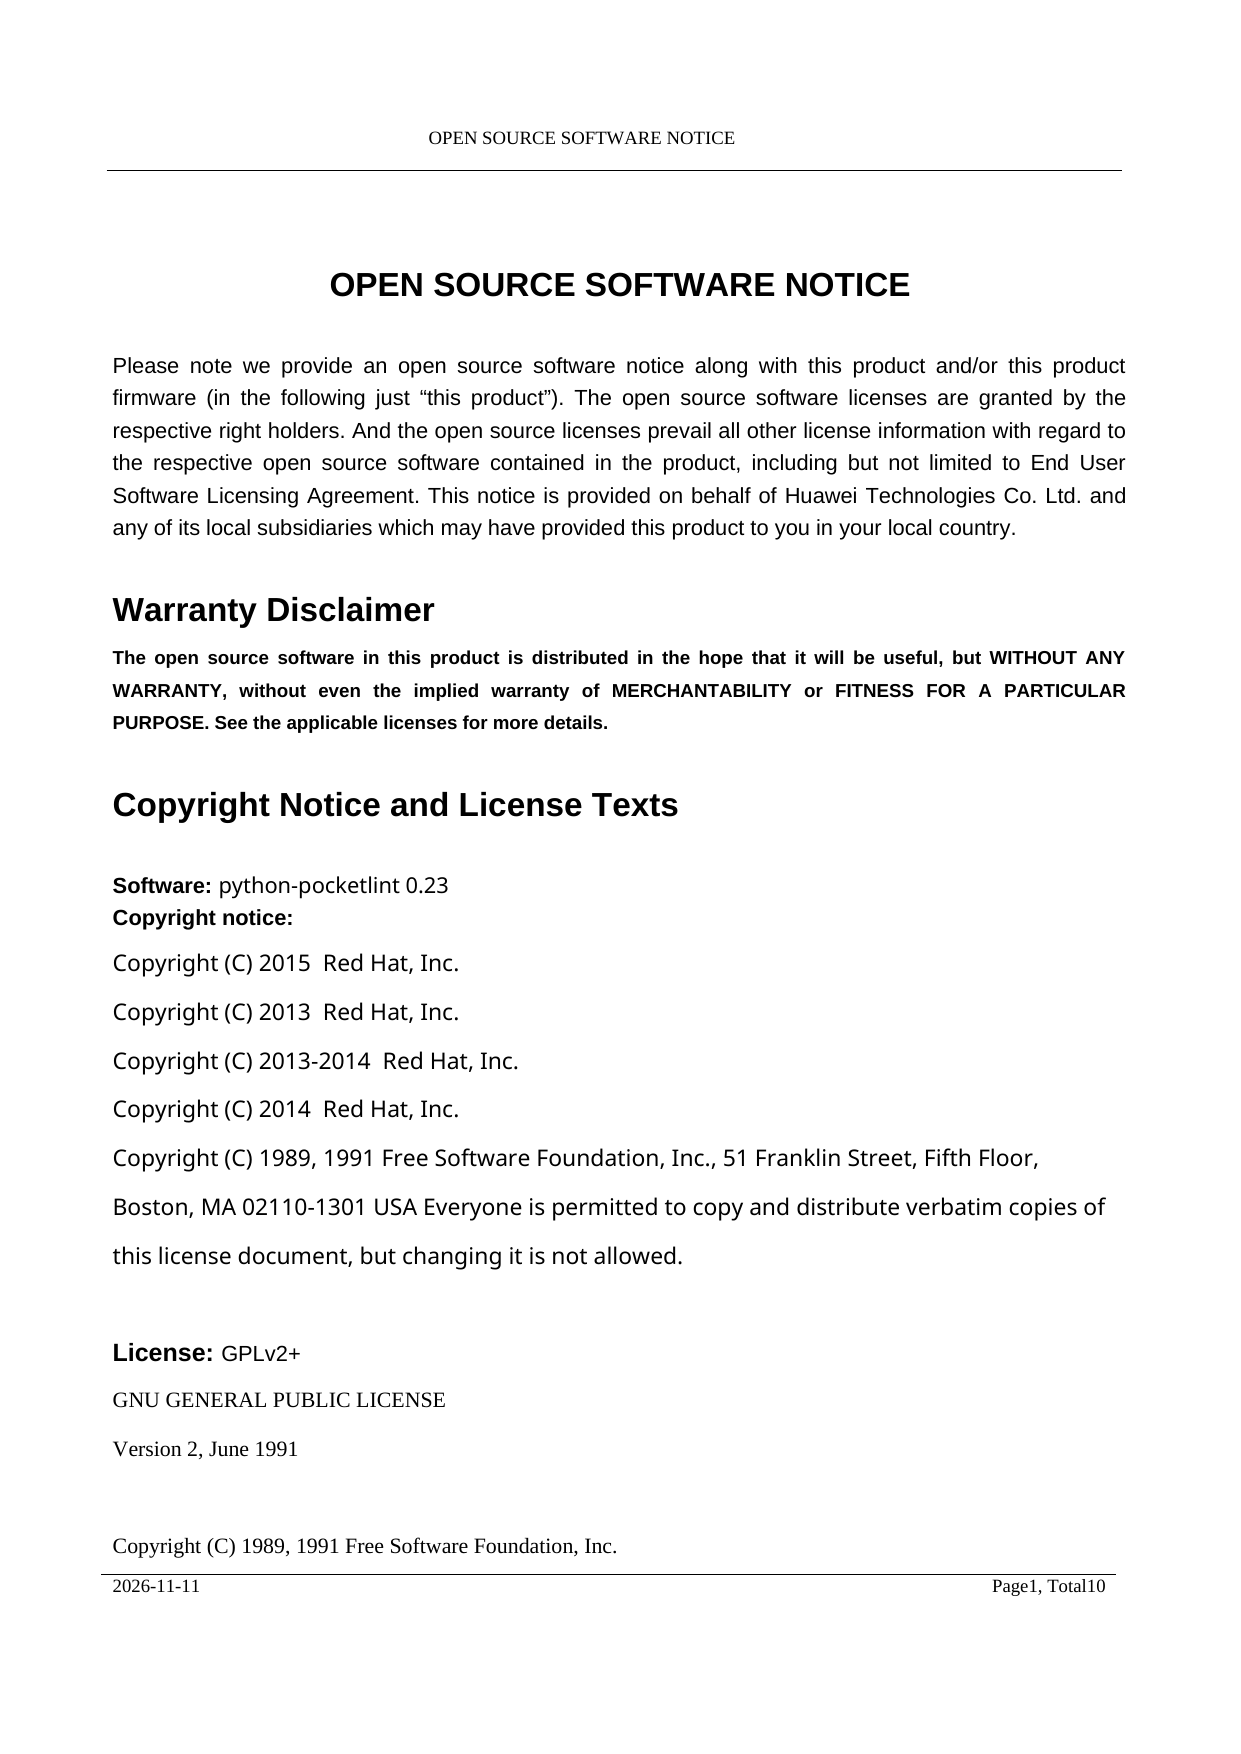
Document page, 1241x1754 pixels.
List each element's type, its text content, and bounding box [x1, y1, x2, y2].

text Software: python-pocketlint 0.23 [112, 869, 1128, 901]
text The open source software in this product is distributed in the hope that it will be useful, but WITHOUT ANY WARRANTY, without even the implied warranty of MERCHANTABILITY or FITNESS FOR A PARTICULAR PURPOSE. See the applicable licenses for more details. [112, 641, 1128, 739]
text OPEN SOURCE SOFTWARE NOTICE [112, 251, 1128, 316]
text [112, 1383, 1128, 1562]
text Copyright (C) 2015 Red Hat, Inc. Copyright (C) 2013 Red Hat, Inc. Copyright (C) 2013-2014 Red Hat, Inc. Copyright (C) 2014 Red Hat, Inc. Copyright (C) 1989, 1991 Free Software Foundation, Inc., 51 Franklin Street, Fifth Floor, Boston, MA 02110-1301 USA Everyone is permitted to copy and distribute verbatim copies of this license document, but changing it is not allowed. [112, 947, 1128, 1320]
text Please note we provide an open source software notice along with this product and/or this product firmware (in the following just “this product”). The open source software licenses are granted by the respective right holders. And the open source licenses prevail all other license information with regard to the respective open source software contained in the product, including but not limited to End User Software Licensing Agreement. This notice is provided on behalf of Huawei Technologies Co. Ltd. and any of its local subsidiaries which may have provided this product to you in your local country. [112, 349, 1128, 544]
text Warranty Disclaimer [112, 576, 1128, 641]
text License: GPLv2+ [112, 1337, 1128, 1369]
text Copyright notice: [112, 901, 1128, 934]
text Copyright Notice and License Texts [112, 771, 1128, 836]
